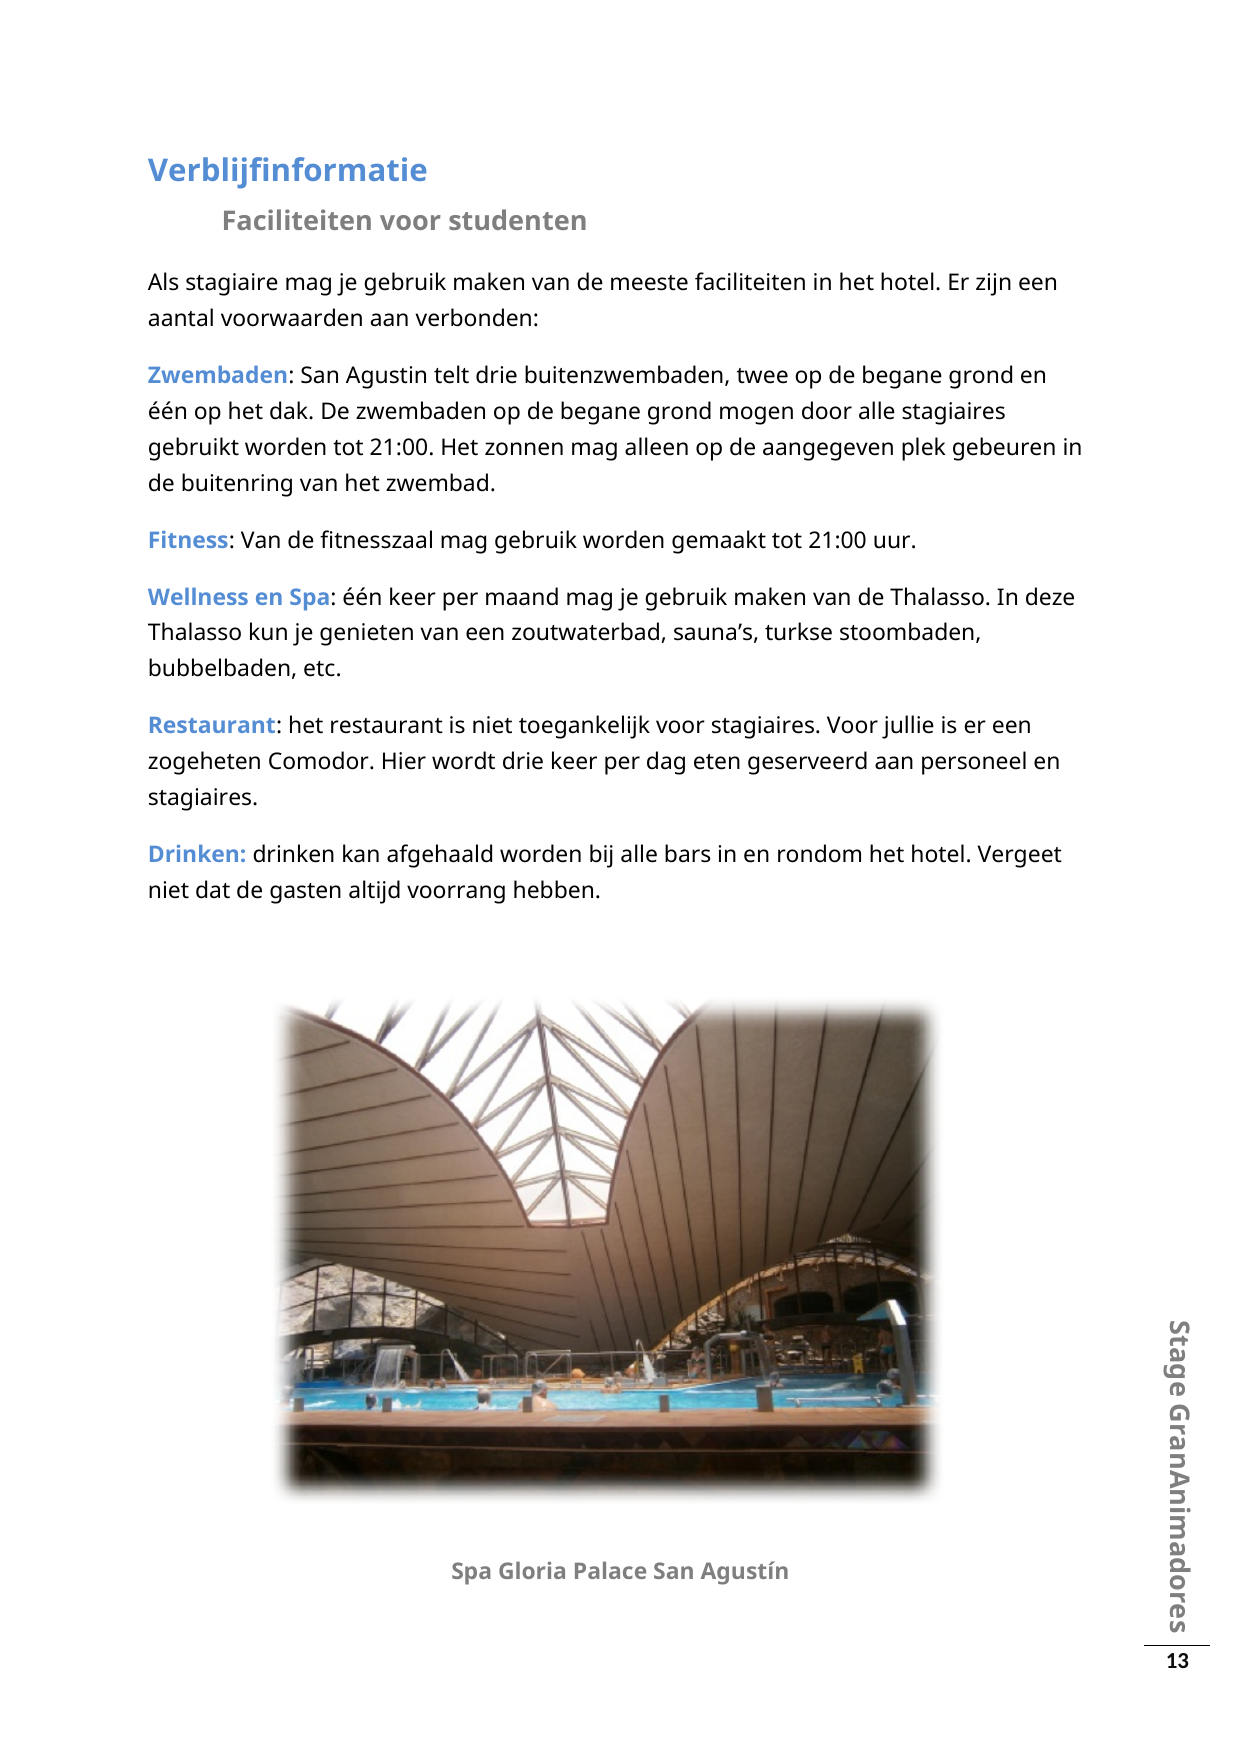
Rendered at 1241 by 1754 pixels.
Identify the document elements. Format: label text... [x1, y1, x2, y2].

text Wellness en Spa: één keer per maand mag je gebruik maken van de Thalasso. In deze Thalasso kun je genieten van een zoutwaterbad, sauna’s, turkse stoombaden, bubbelbaden, etc. [148, 580, 1093, 683]
text Verblijfinformatie Faciliteiten voor studenten [148, 148, 1093, 239]
text Zwembaden: San Agustin telt drie buitenzwembaden, twee op de begane grond en één op het dak. De zwembaden op de begane grond mogen door alle stagiaires gebruikt worden tot 21:00. Het zonnen mag alleen op de aangegeven plek gebeuren in de buitenring van het zwembad. [148, 359, 1093, 498]
text Spa Gloria Palace San Agustín [148, 1555, 1093, 1586]
text Restaurant: het restaurant is niet toegankelijk voor stagiaires. Voor jullie is er een zogeheten Comodor. Hier wordt drie keer per dag eten geserveerd aan personeel en stagiaires. [148, 709, 1093, 812]
text Fitness: Van de fitnesszaal mag gebruik worden gemaakt tot 21:00 uur. [148, 524, 1093, 555]
picture [300, 1025, 915, 1476]
text Als stagiaire mag je gebruik maken van de meeste faciliteiten in het hotel. Er zijn een aantal voorwaarden aan verbonden: [148, 266, 1093, 333]
text Drinken: drinken kan afgehaald worden bij alle bars in en rondom het hotel. Vergeet niet dat de gasten altijd voorrang hebben. [148, 838, 1093, 905]
